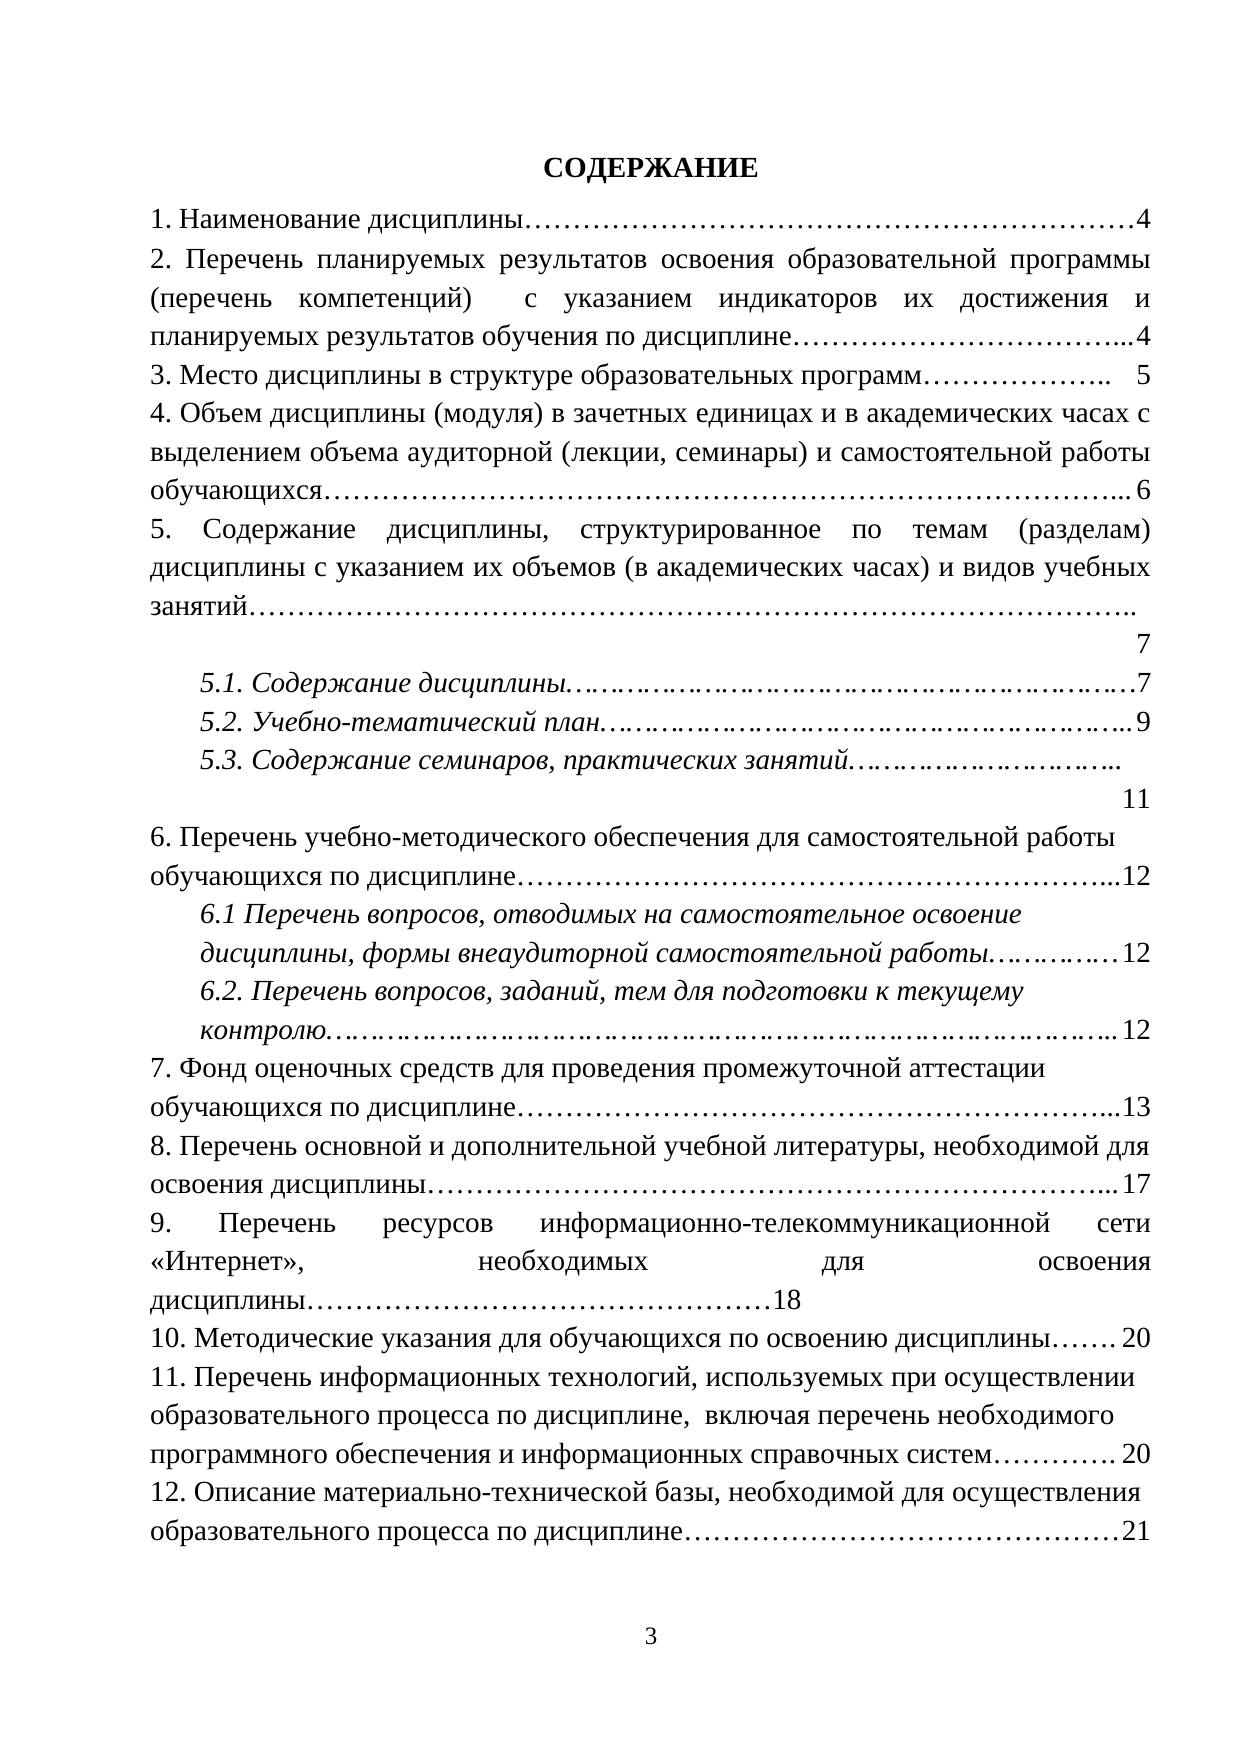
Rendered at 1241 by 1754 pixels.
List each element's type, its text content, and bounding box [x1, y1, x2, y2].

text СОДЕРЖАНИЕ [150, 150, 1151, 183]
